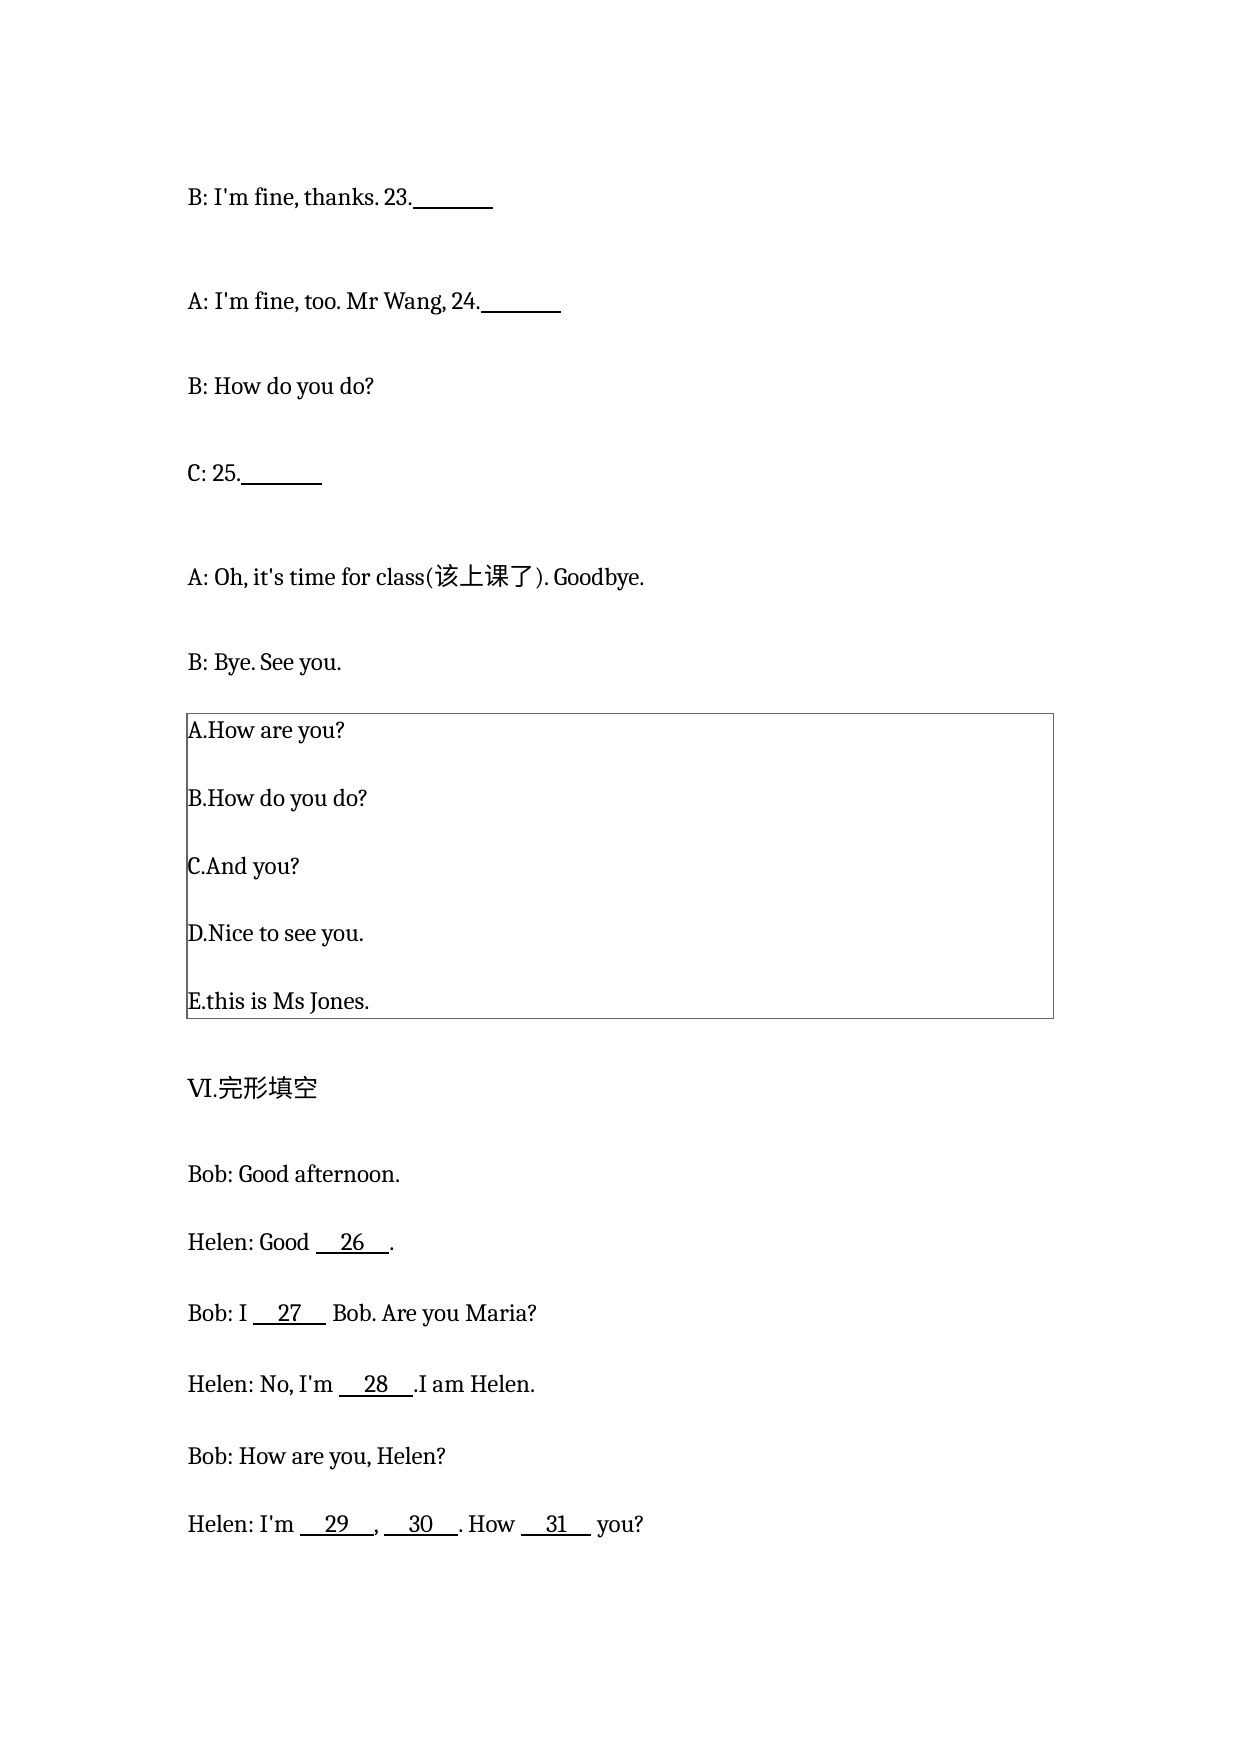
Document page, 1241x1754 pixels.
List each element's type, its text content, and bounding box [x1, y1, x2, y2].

text D.Nice to see you. [188, 916, 1053, 950]
text Bob: How are you, Helen? [187, 1440, 1053, 1472]
text Ⅵ.完形填空 [187, 1054, 1053, 1119]
text B: How do you do? [187, 370, 1053, 402]
text B: Bye. See you. [187, 646, 1053, 678]
text A.How are you? [188, 714, 1053, 747]
text Helen: I'm 29 , 30 . How 31 you? [187, 1508, 1053, 1540]
text Helen: Good 26 . [187, 1226, 1053, 1258]
text A: I'm fine, too. Mr Wang, 24. [187, 266, 1053, 331]
text Bob: Good afternoon. [187, 1158, 1053, 1190]
text E.this is Ms Jones. [188, 984, 1053, 1018]
text C.And you? [188, 849, 1053, 882]
text C: 25. [187, 438, 1053, 503]
text B: I'm fine, thanks. 23. [187, 162, 1053, 227]
text Helen: No, I'm 28 .I am Helen. [187, 1368, 1053, 1401]
text B.How do you do? [188, 781, 1053, 814]
text A: Oh, it's time for class(该上课了). Goodbye. [187, 542, 1053, 607]
text Bob: I 27 Bob. Are you Maria? [187, 1297, 1053, 1329]
